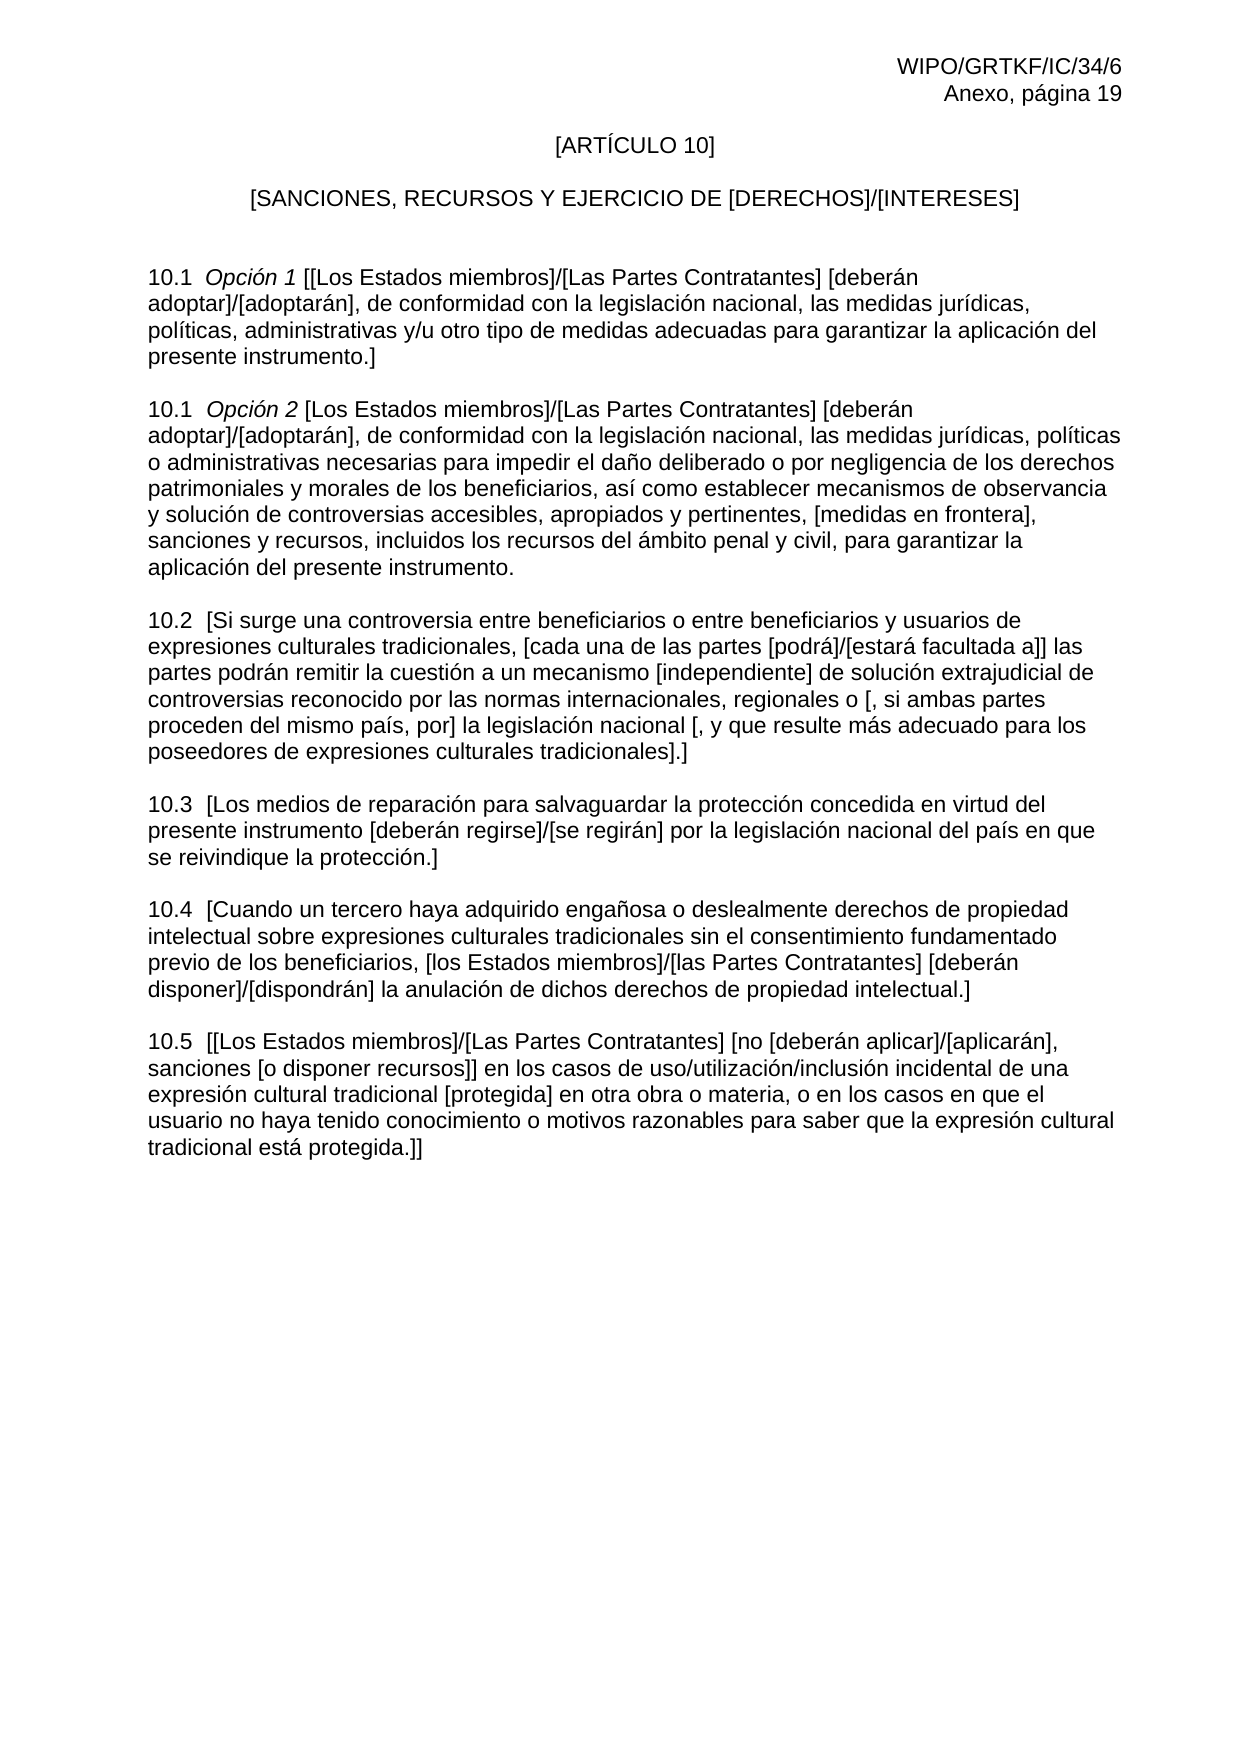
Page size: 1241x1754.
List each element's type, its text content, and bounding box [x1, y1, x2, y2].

text 10.4 [Cuando un tercero haya adquirido engañosa o deslealmente derechos de propiedad intelectual sobre expresiones culturales tradicionales sin el consentimiento fundamentado previo de los beneficiarios, [los Estados miembros]/[las Partes Contratantes] [deberán disponer]/[dispondrán] la anulación de dichos derechos de propiedad intelectual.] [148, 896, 1122, 1002]
text 10.5 [[Los Estados miembros]/[Las Partes Contratantes] [no [deberán aplicar]/[aplicarán], sanciones [o disponer recursos]] en los casos de uso/utilización/inclusión incidental de una expresión cultural tradicional [protegida] en otra obra o materia, o en los casos en que el usuario no haya tenido conocimiento o motivos razonables para saber que la expresión cultural tradicional está protegida.]] [148, 1028, 1122, 1160]
text 10.2 [Si surge una controversia entre beneficiarios o entre beneficiarios y usuarios de expresiones culturales tradicionales, [cada una de las partes [podrá]/[estará facultada a]] las partes podrán remitir la cuestión a un mecanismo [independiente] de solución extrajudicial de controversias reconocido por las normas internacionales, regionales o [, si ambas partes proceden del mismo país, por] la legislación nacional [, y que resulte más adecuado para los poseedores de expresiones culturales tradicionales].] [148, 607, 1122, 765]
text 10.1 Opción 1 [[Los Estados miembros]/[Las Partes Contratantes] [deberán adoptar]/[adoptarán], de conformidad con la legislación nacional, las medidas jurídicas, políticas, administrativas y/u otro tipo de medidas adecuadas para garantizar la aplicación del presente instrumento.] [148, 264, 1122, 369]
text [ARTÍCULO 10] [148, 132, 1122, 158]
text 10.1 Opción 2 [Los Estados miembros]/[Las Partes Contratantes] [deberán adoptar]/[adoptarán], de conformidad con la legislación nacional, las medidas jurídicas, políticas o administrativas necesarias para impedir el daño deliberado o por negligencia de los derechos patrimoniales y morales de los beneficiarios, así como establecer mecanismos de observancia y solución de controversias accesibles, apropiados y pertinentes, [medidas en frontera], sanciones y recursos, incluidos los recursos del ámbito penal y civil, para garantizar la aplicación del presente instrumento. [148, 396, 1122, 580]
text [SANCIONES, RECURSOS Y EJERCICIO DE [DERECHOS]/[INTERESES] [148, 185, 1122, 211]
text 10.3 [Los medios de reparación para salvaguardar la protección concedida en virtud del presente instrumento [deberán regirse]/[se regirán] por la legislación nacional del país en que se reivindique la protección.] [148, 791, 1122, 870]
